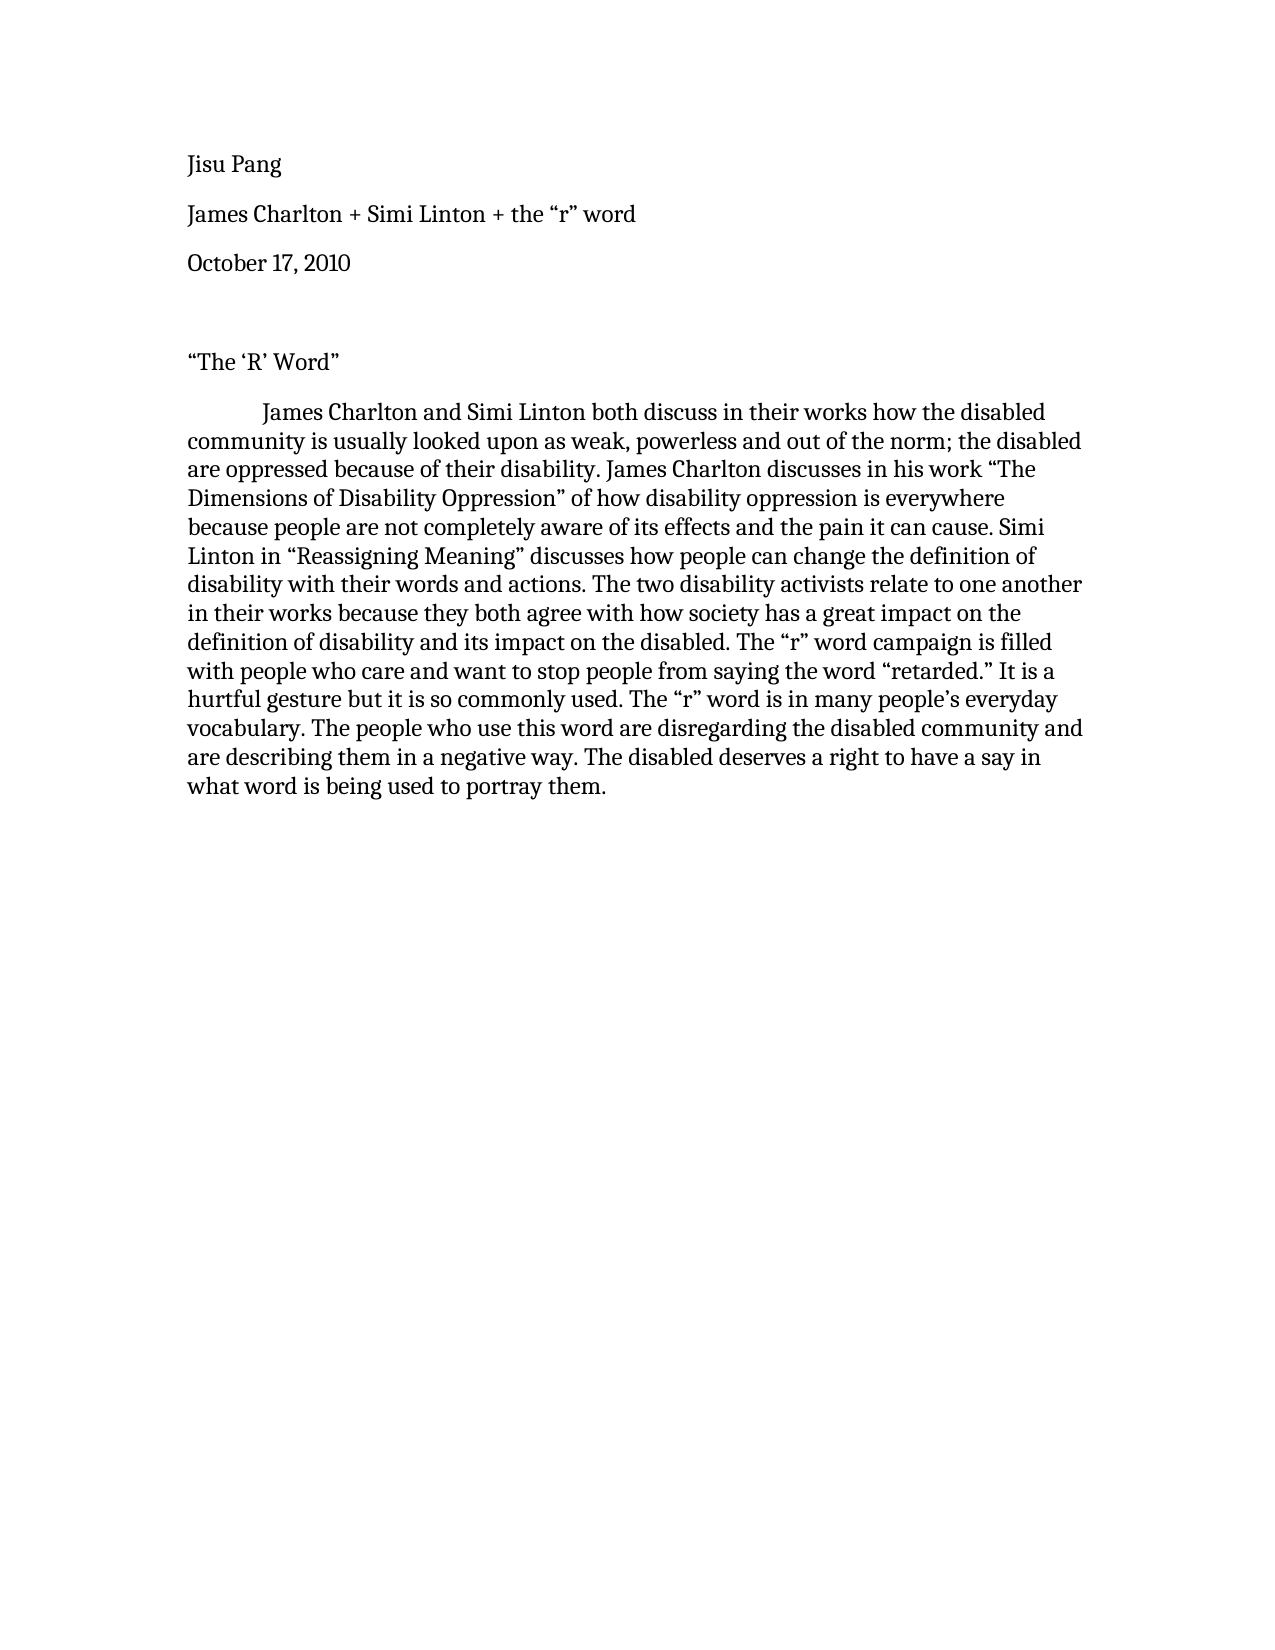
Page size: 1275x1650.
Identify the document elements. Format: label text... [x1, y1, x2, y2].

text James Charlton + Simi Linton + the “r” word [187, 199, 1087, 228]
text Jisu Pang [187, 150, 1087, 179]
text James Charlton and Simi Linton both discuss in their works how the disabled community is usually looked upon as weak, powerless and out of the norm; the disabled are oppressed because of their disability. James Charlton discusses in his work “The Dimensions of Disability Oppression” of how disability oppression is everywhere because people are not completely aware of its effects and the pain it can cause. Simi Linton in “Reassigning Meaning” discusses how people can change the definition of disability with their words and actions. The two disability activists relate to one another in their works because they both agree with how society has a great impact on the definition of disability and its impact on the disabled. The “r” word campaign is filled with people who care and want to stop people from saying the word “retarded.” It is a hurtful gesture but it is so commonly used. The “r” word is in many people’s everyday vocabulary. The people who use this word are disregarding the disabled community and are describing them in a negative way. The disabled deserves a right to have a say in what word is being used to portray them. [187, 398, 1087, 800]
text “The ‘R’ Word” [187, 348, 1087, 377]
text October 17, 2010 [187, 249, 1087, 278]
